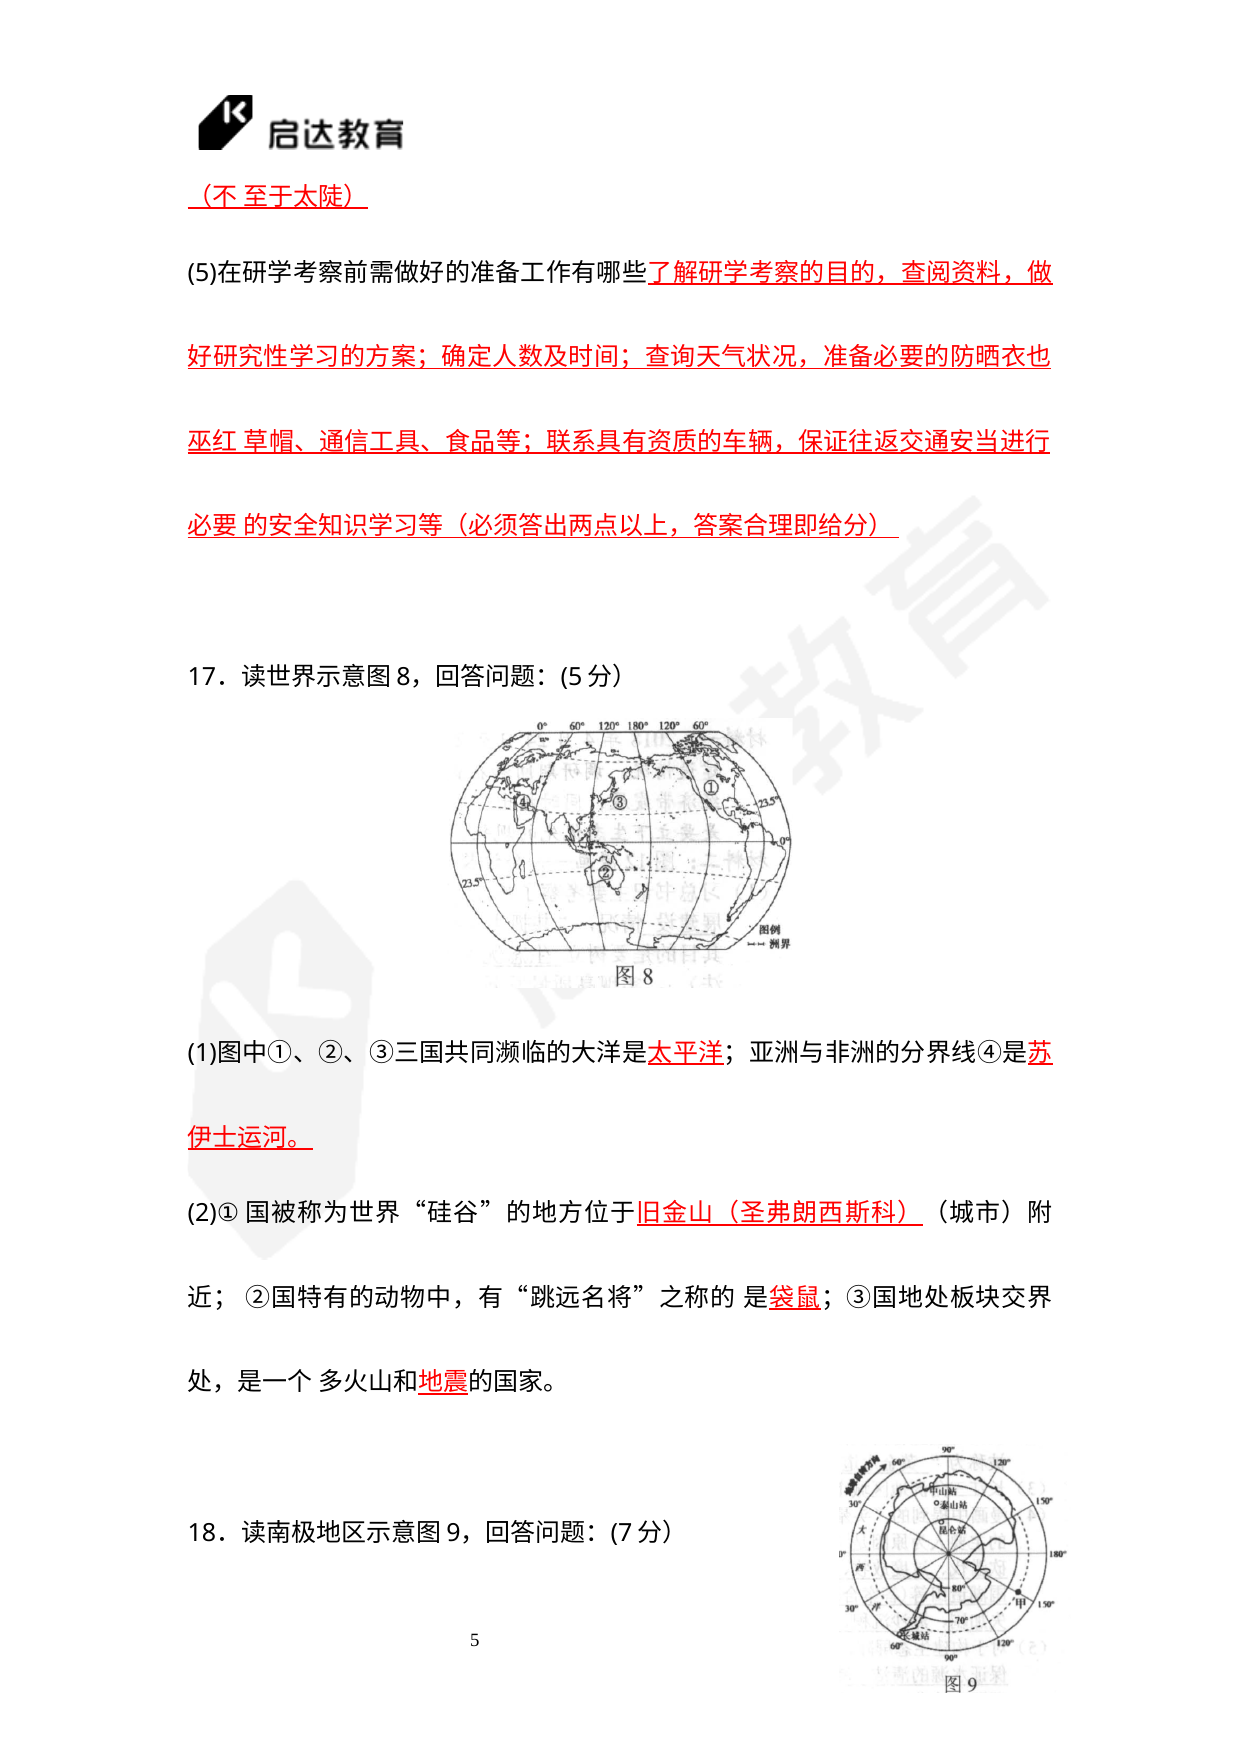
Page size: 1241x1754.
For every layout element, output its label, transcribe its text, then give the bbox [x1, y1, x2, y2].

text (2)①国被称为世界“硅谷”的地方位于旧金山（圣弗朗西斯科）（城市）附近； ②国特有的动物中，有“跳远名将”之称的 是袋鼠；③国地处板块交界处，是一个 多火山和地震的国家。 [187, 1178, 1053, 1412]
text (4）在山区修建公路时，陡坡段呈“之”字状弯曲，原因是尽可能减缓坡度（不 至于太陡） [187, 162, 1053, 227]
text 17．读世界示意图8，回答问题：(5分） [187, 642, 1053, 707]
text (1)图中①、②、③三国共同濒临的大洋是太平洋；亚洲与非洲的分界线④是苏伊士运河。 [187, 1018, 1053, 1168]
picture [447, 718, 793, 988]
text 18．读南极地区示意图9，回答问题：(7分） [187, 1498, 839, 1563]
text (5)在研学考察前需做好的准备工作有哪些了解研学考察的目的，查阅资料，做好研究性学习的方案；确定人数及时间；查询天气状况，准备必要的防晒衣也巫红 草帽、通信工具、食品等；联系具有资质的车辆，保证往返交通安当进行必要 的安全知识学习等（必须答出两点以上，答案合理即给分） [187, 238, 1053, 556]
picture [198, 95, 404, 150]
picture [839, 1444, 1071, 1693]
